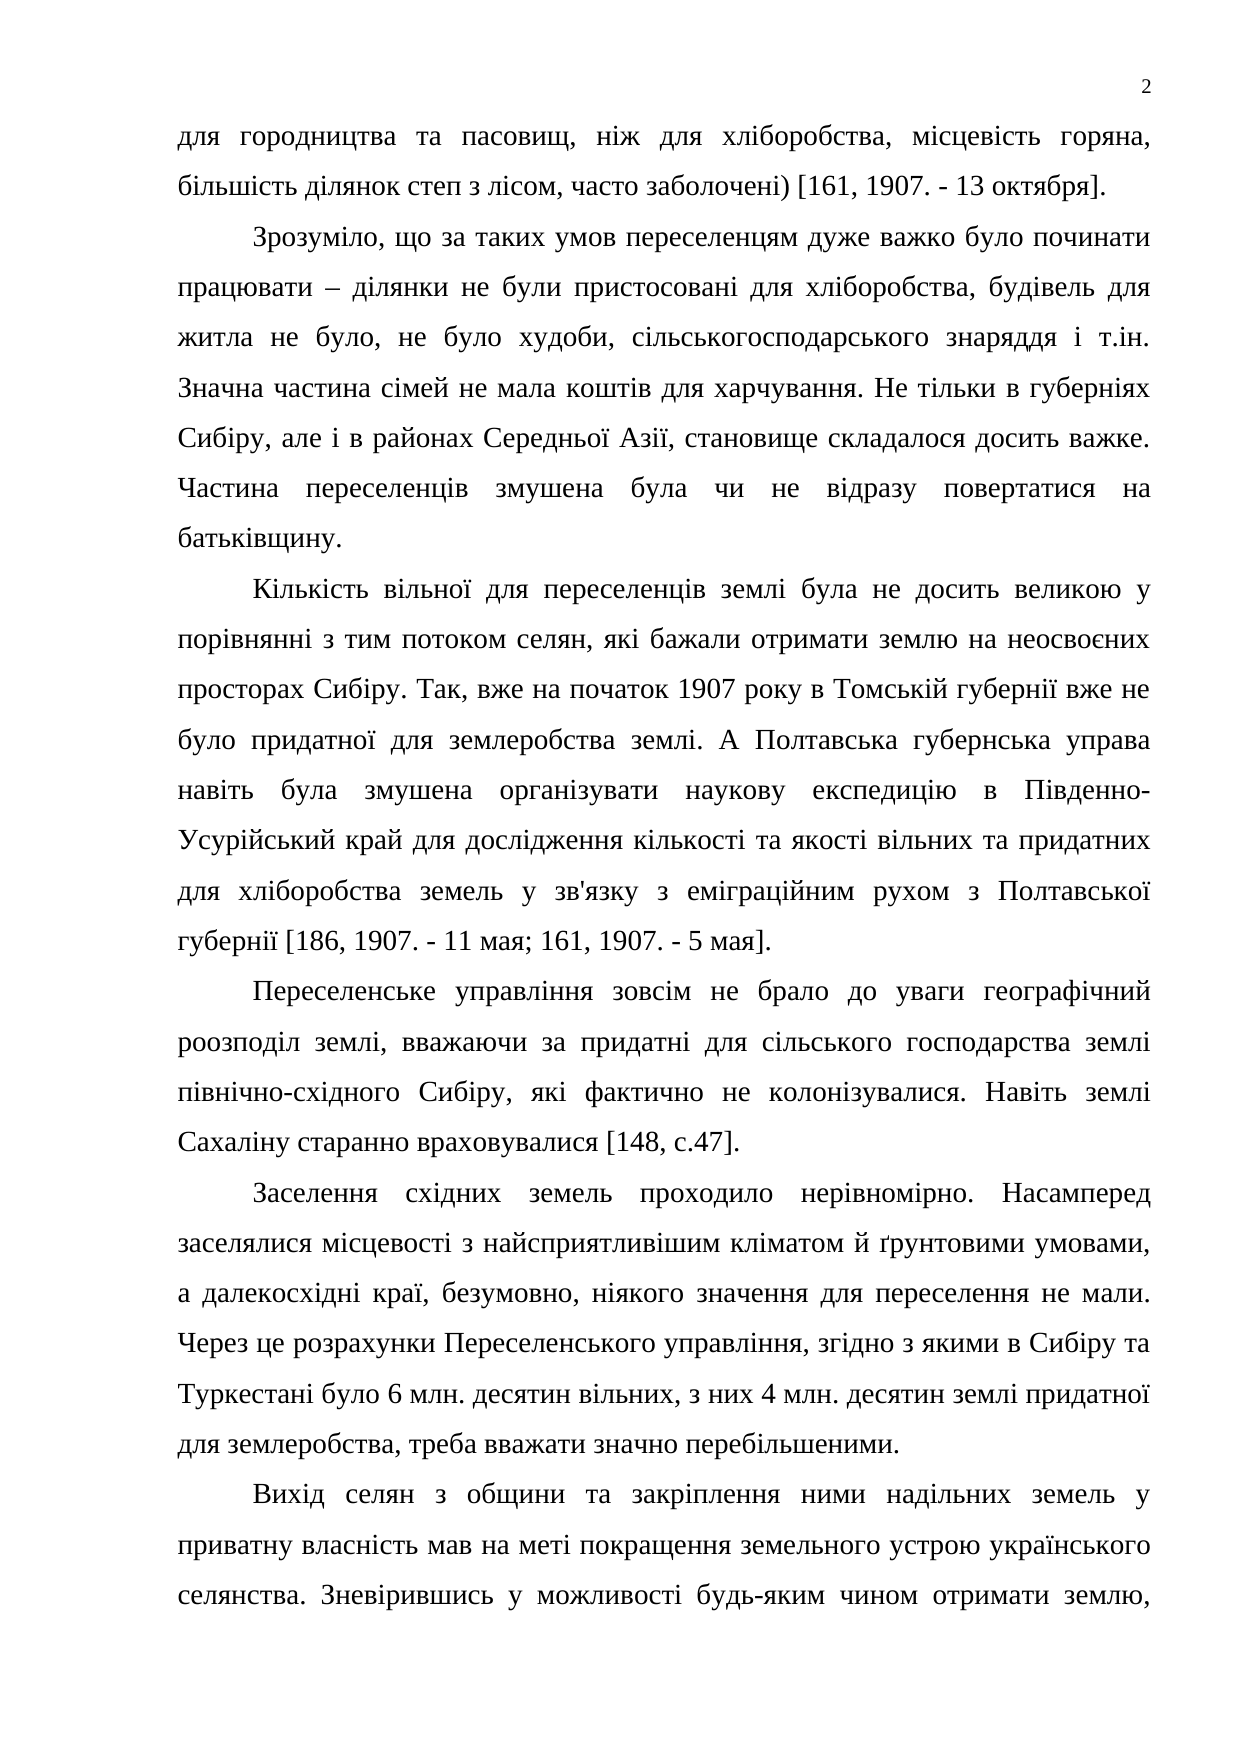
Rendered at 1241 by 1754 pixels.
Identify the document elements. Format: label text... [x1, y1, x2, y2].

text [177, 118, 1152, 202]
text Переселенське управління зовсім не брало до уваги географічний роозподіл землі, вважаючи за придатні для сільського господарства землі північно-східного Сибіру, які фактично не колонізувалися. Навіть землі Сахаліну старанно враховувалися [148, с.47]. [177, 973, 1152, 1158]
text Заселення східних земель проходило нерівномірно. Насамперед заселялися місцевості з найсприятливішим кліматом й ґрунтовими умовами, а далекосхідні краї, безумовно, ніякого значення для переселення не мали. Через це розрахунки Переселенського управління, згідно з якими в Сибіру та Туркестані було 6 млн. десятин вільних, з них 4 млн. десятин землі придатної для землеробства, треба вважати значно перебільшеними. [177, 1175, 1152, 1460]
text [177, 1477, 1152, 1611]
text Зрозуміло, що за таких умов переселенцям дуже важко було починати працювати – ділянки не були пристосовані для хліборобства, будівель для житла не було, не було худоби, сільськогосподарського знаряддя і т.ін. Значна частина сімей не мала коштів для харчування. Не тільки в губерніях Сибіру, але і в районах Середньої Азії, становище складалося досить важке. Частина переселенців змушена була чи не відразу повертатися на батьківщину. [177, 219, 1152, 554]
text Кількість вільної для переселенців землі була не досить великою у порівнянні з тим потоком селян, які бажали отримати землю на неосвоєних просторах Сибіру. Так, вже на початок 1907 року в Томській губернії вже не було придатної для землеробства землі. А Полтавська губернська управа навіть була змушена організувати наукову експедицію в Південно-Усурійський край для дослідження кількості та якості вільних та придатних для хліборобства земель у зв'язку з еміграційним рухом з Полтавської губернії [186, 1907. - 11 мая; 161, 1907. - 5 мая]. [177, 571, 1152, 957]
